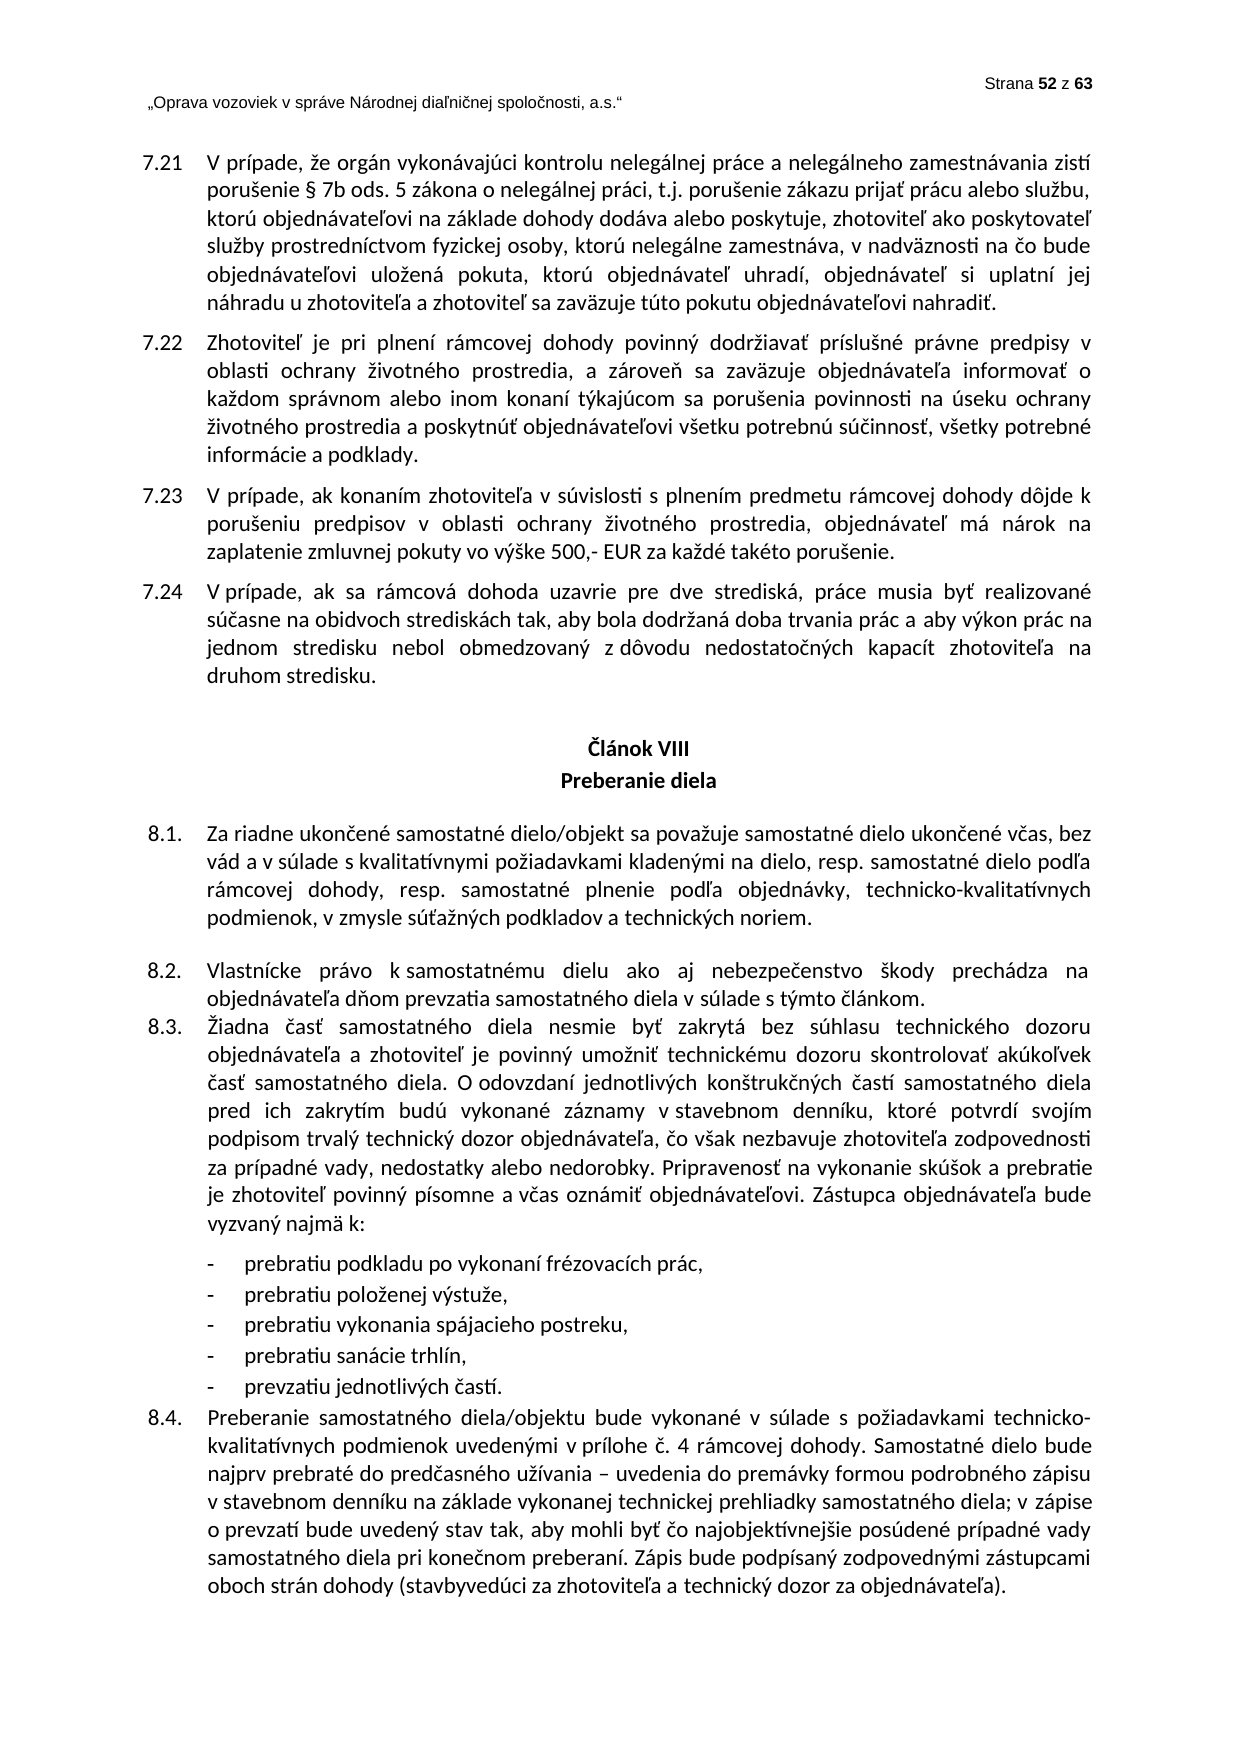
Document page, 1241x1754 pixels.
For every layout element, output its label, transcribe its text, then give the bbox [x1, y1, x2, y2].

list Žiadna časť samostatného diela nesmie byť zakrytá bez súhlasu technického dozoru objednávateľa a zhotoviteľ je povinný umožniť technickému dozoru skontrolovať akúkoľvek časť samostatného diela. O odovzdaní jednotlivých konštrukčných častí samostatného diela pred ich zakrytím budú vykonané záznamy v stavebnom denníku, ktoré potvrdí svojím podpisom trvalý technický dozor objednávateľa, čo však nezbavuje zhotoviteľa zodpovednosti za prípadné vady, nedostatky alebo nedorobky. Pripravenosť na vykonanie skúšok a prebratie je zhotoviteľ povinný písomne a včas oznámiť objednávateľovi. Zástupca objednávateľa bude vyzvaný najmä k: [148, 1012, 1093, 1237]
list V prípade, ak sa rámcová dohoda uzavrie pre dve strediská, práce musia byť realizované súčasne na obidvoch strediskách tak, aby bola dodržaná doba trvania prác a aby výkon prác na jednom stredisku nebol obmedzovaný z dôvodu nedostatočných kapacít zhotoviteľa na druhom stredisku. [162, 577, 1093, 689]
list prebratiu vykonania spájacieho postreku, [207, 1311, 1093, 1339]
list prebratiu sanácie trhlín, [207, 1341, 1093, 1369]
text Preberanie diela [185, 766, 1093, 794]
list Za riadne ukončené samostatné dielo/objekt sa považuje samostatné dielo ukončené včas, bez vád a v súlade s kvalitatívnymi požiadavkami kladenými na dielo, resp. samostatné dielo podľa rámcovej dohody, resp. samostatné plnenie podľa objednávky, technicko-kvalitatívnych podmienok, v zmysle súťažných podkladov a technických noriem. [148, 819, 1093, 931]
list Preberanie samostatného diela/objektu bude vykonané v súlade s požiadavkami technicko-kvalitatívnych podmienok uvedenými v prílohe č. 4 rámcovej dohody. Samostatné dielo bude najprv prebraté do predčasného užívania – uvedenia do premávky formou podrobného zápisu v stavebnom denníku na základe vykonanej technickej prehliadky samostatného diela; v zápise o prevzatí bude uvedený stav tak, aby mohli byť čo najobjektívnejšie posúdené prípadné vady samostatného diela pri konečnom preberaní. Zápis bude podpísaný zodpovednými zástupcami oboch strán dohody (stavbyvedúci za zhotoviteľa a technický dozor za objednávateľa). [148, 1403, 1093, 1599]
list V prípade, že orgán vykonávajúci kontrolu nelegálnej práce a nelegálneho zamestnávania zistí porušenie § 7b ods. 5 zákona o nelegálnej práci, t.j. porušenie zákazu prijať prácu alebo službu, ktorú objednávateľovi na základe dohody dodáva alebo poskytuje, zhotoviteľ ako poskytovateľ služby prostredníctvom fyzickej osoby, ktorú nelegálne zamestnáva, v nadväznosti na čo bude objednávateľovi uložená pokuta, ktorú objednávateľ uhradí, objednávateľ si uplatní jej náhradu u zhotoviteľa a zhotoviteľ sa zaväzuje túto pokutu objednávateľovi nahradiť. [162, 148, 1093, 316]
list prebratiu podkladu po vykonaní frézovacích prác, [207, 1249, 1093, 1277]
list Vlastnícke právo k samostatnému dielu ako aj nebezpečenstvo škody prechádza na objednávateľa dňom prevzatia samostatného diela v súlade s týmto článkom. [147, 956, 1090, 1012]
list V prípade, ak konaním zhotoviteľa v súvislosti s plnením predmetu rámcovej dohody dôjde k porušeniu predpisov v oblasti ochrany životného prostredia, objednávateľ má nárok na zaplatenie zmluvnej pokuty vo výške 500,- EUR za každé takéto porušenie. [162, 481, 1093, 565]
text Článok VIII [185, 734, 1093, 762]
list Zhotoviteľ je pri plnení rámcovej dohody povinný dodržiavať príslušné právne predpisy v oblasti ochrany životného prostredia, a zároveň sa zaväzuje objednávateľa informovať o každom správnom alebo inom konaní týkajúcom sa porušenia povinnosti na úseku ochrany životného prostredia a poskytnúť objednávateľovi všetku potrebnú súčinnosť, všetky potrebné informácie a podklady. [162, 328, 1093, 468]
list prebratiu položenej výstuže, [207, 1280, 1093, 1308]
list prevzatiu jednotlivých častí. [207, 1372, 1093, 1400]
